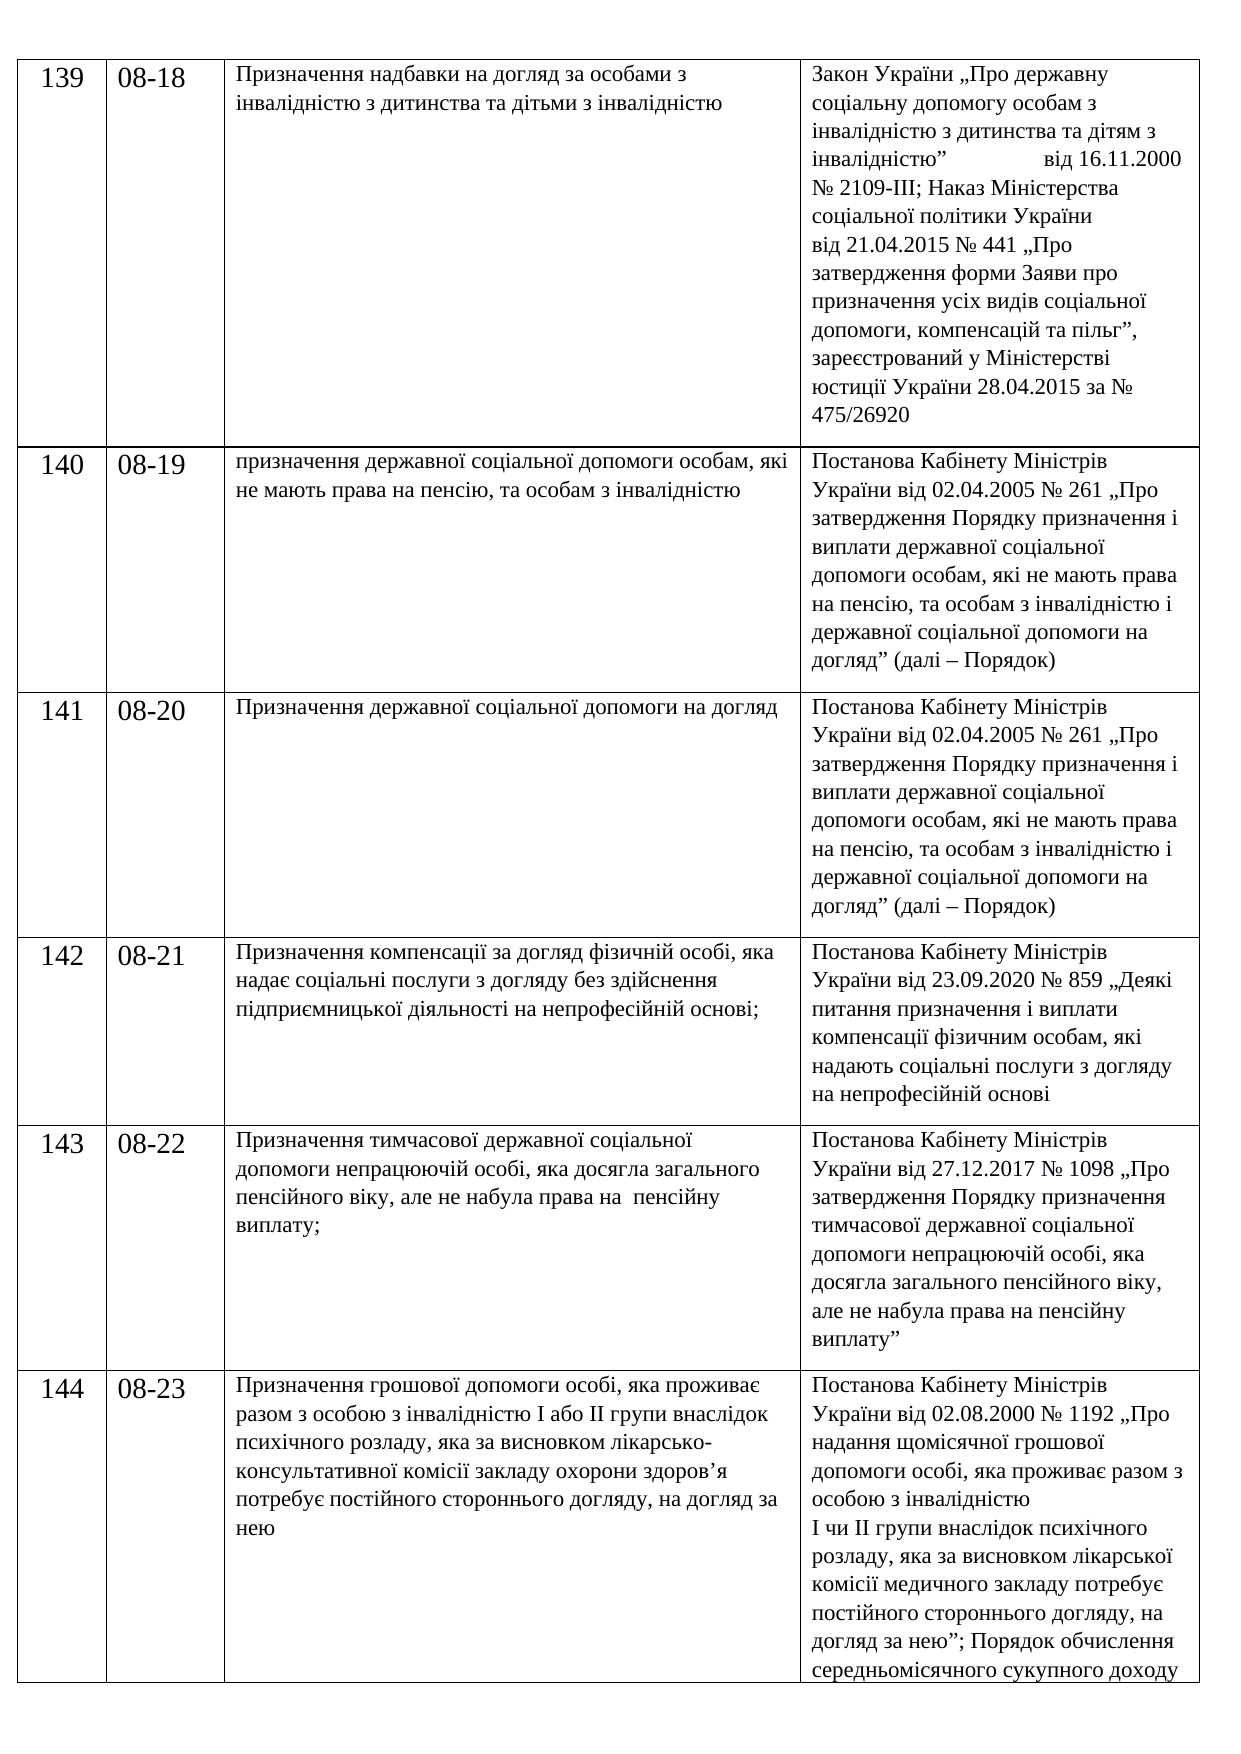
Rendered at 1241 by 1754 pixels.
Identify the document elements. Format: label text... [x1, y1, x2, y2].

table_cell 139 [18, 60, 106, 446]
table_cell 08-21 [107, 938, 224, 1125]
table_cell Закон України „Про державну соціальну допомогу особам з інвалідністю з дитинства та дітям з інвалідністю” від 16.11.2000 № 2109-IІІ; Наказ Міністерства соціальної політики України від 21.04.2015 № 441 „Про затвердження форми Заяви про призначення усіх видів соціальної допомоги, компенсацій та пільг”, зареєстрований у Міністерстві юстиції України 28.04.2015 за № 475/26920 [801, 60, 1199, 446]
table_cell 142 [18, 938, 106, 1125]
table_cell Призначення державної соціальної допомоги на догляд [225, 693, 800, 937]
table_cell 141 [18, 693, 106, 937]
table_cell Постанова Кабінету Міністрів України від 23.09.2020 № 859 „Деякі питання призначення і виплати компенсації фізичним особам, які надають соціальні послуги з догляду на непрофесійній основі [801, 938, 1199, 1125]
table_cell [801, 1371, 1199, 1682]
table_cell Постанова Кабінету Міністрів України від 27.12.2017 № 1098 „Про затвердження Порядку призначення тимчасової державної соціальної допомоги непрацюючій особі, яка досягла загального пенсійного віку, але не набула права на пенсійну виплату” [801, 1126, 1199, 1370]
table_cell 08-20 [107, 693, 224, 937]
table_cell 143 [18, 1126, 106, 1370]
table_cell 08-22 [107, 1126, 224, 1370]
table_cell 144 [18, 1371, 106, 1682]
table_cell призначення державної соціальної допомоги особам, які не мають права на пенсію, та особам з інвалідністю [225, 448, 800, 692]
table_cell Призначення надбавки на догляд за особами з інвалідністю з дитинства та дітьми з інвалідністю [225, 60, 800, 446]
table_cell 08-18 [107, 60, 224, 446]
table_cell Призначення тимчасової державної соціальної допомоги непрацюючій особі, яка досягла загального пенсійного віку, але не набула права на пенсійну виплату; [225, 1126, 800, 1370]
table_cell Постанова Кабінету Міністрів України від 02.04.2005 № 261 „Про затвердження Порядку призначення і виплати державної соціальної допомоги особам, які не мають права на пенсію, та особам з інвалідністю і державної соціальної допомоги на догляд” (далі – Порядок) [801, 448, 1199, 692]
table_cell 140 [18, 448, 106, 692]
table_cell 08-19 [107, 448, 224, 692]
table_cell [225, 1371, 800, 1682]
table_cell Призначення компенсації за догляд фізичній особі, яка надає соціальні послуги з догляду без здійснення підприємницької діяльності на непрофесійній основі; [225, 938, 800, 1125]
table_cell Постанова Кабінету Міністрів України від 02.04.2005 № 261 „Про затвердження Порядку призначення і виплати державної соціальної допомоги особам, які не мають права на пенсію, та особам з інвалідністю і державної соціальної допомоги на догляд” (далі – Порядок) [801, 693, 1199, 937]
table_cell 08-23 [107, 1371, 224, 1682]
